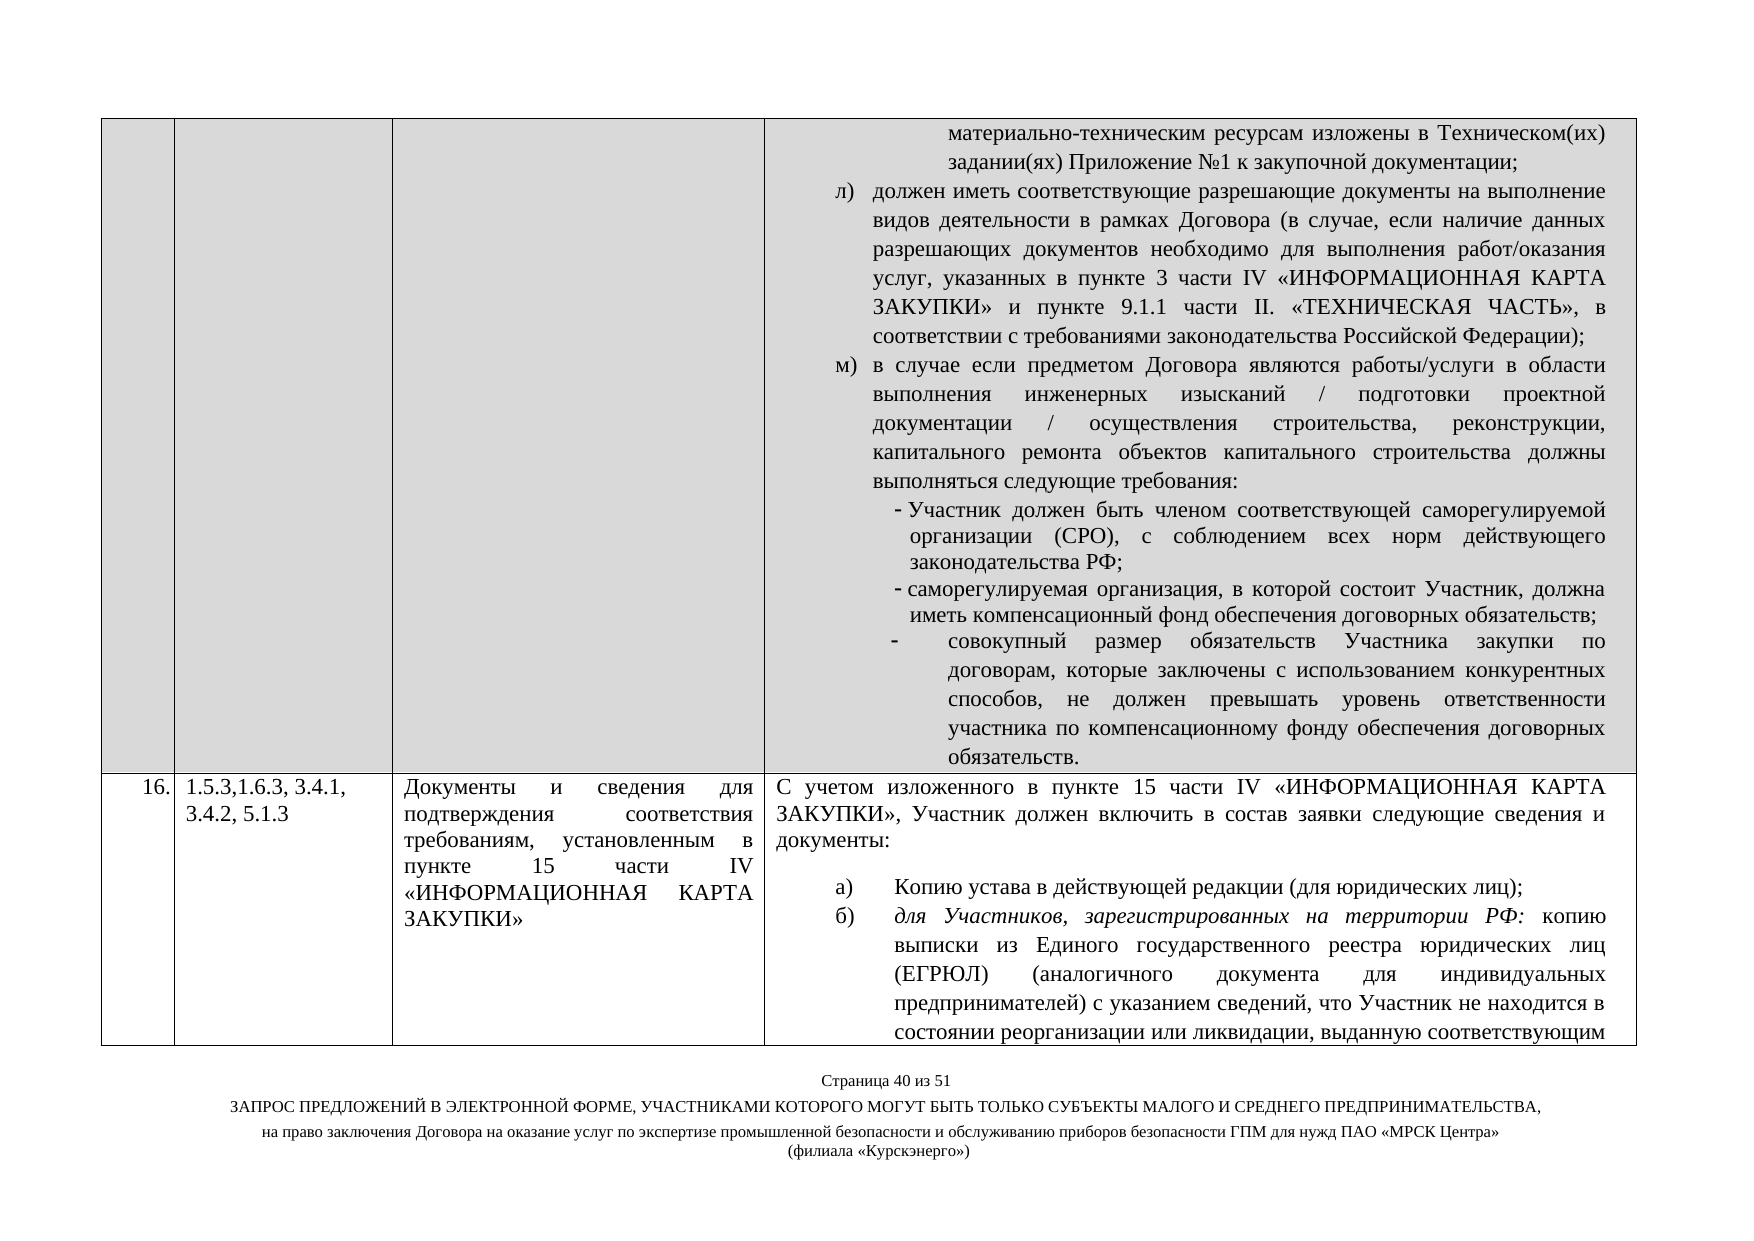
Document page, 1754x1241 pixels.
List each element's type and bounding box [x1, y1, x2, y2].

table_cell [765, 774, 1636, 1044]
table_cell [102, 119, 174, 772]
table_cell [175, 774, 392, 1044]
table_cell [102, 774, 174, 1044]
table_cell [175, 119, 392, 772]
table_cell [765, 119, 1636, 772]
table_cell [393, 119, 764, 772]
table_cell [393, 774, 764, 1044]
